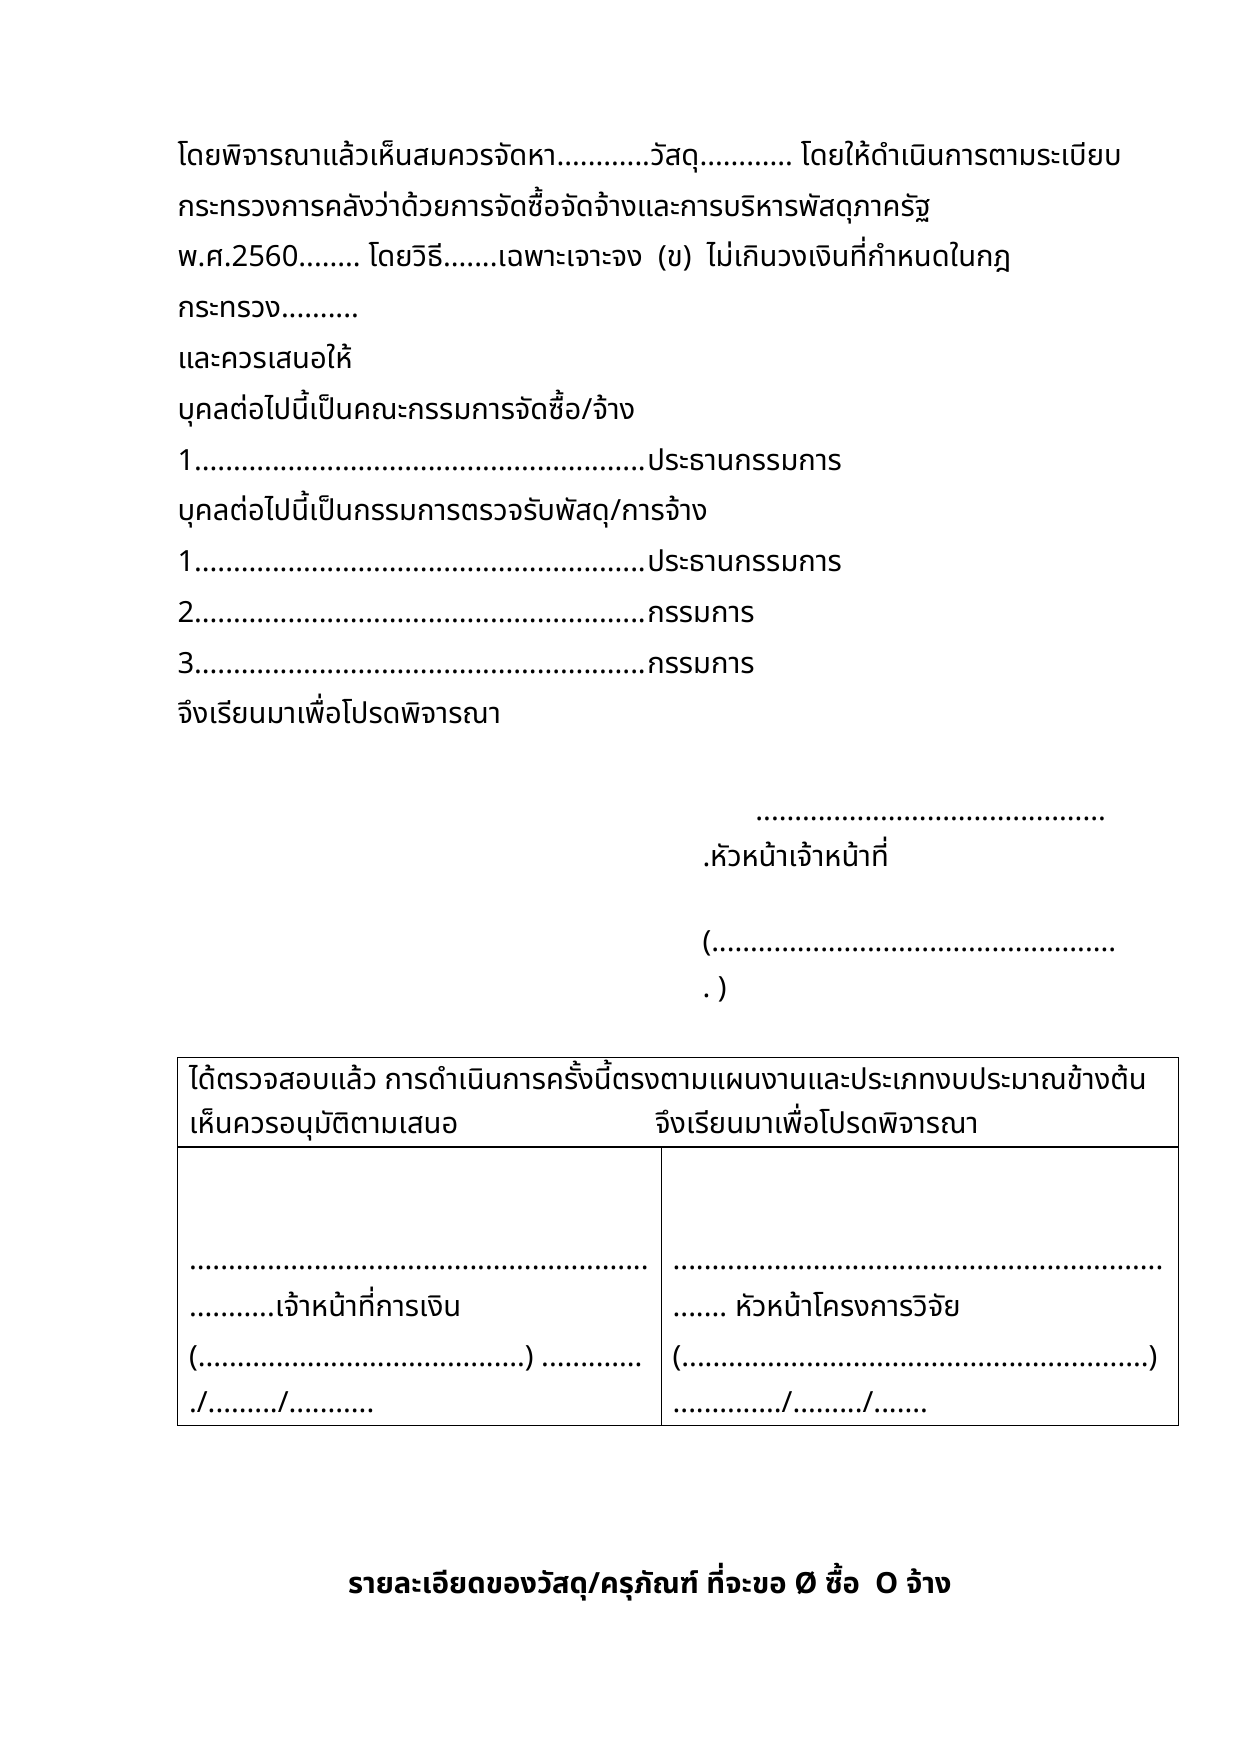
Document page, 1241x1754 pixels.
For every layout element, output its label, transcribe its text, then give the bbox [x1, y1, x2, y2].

table_header ได้ตรวจสอบแล้ว การดำเนินการครั้งนี้ตรงตามแผนงานและประเภทงบประมาณข้างต้น เห็นควรอนุมัติตามเสนอ จึงเรียนมาเพื่อโปรดพิจารณา [178, 1058, 1178, 1146]
text รายละเอียดของวัสดุ/ครุภัณฑ์ ที่จะขอ Ø ซื้อ O จ้าง [177, 1563, 1122, 1607]
text บุคลต่อไปนี้เป็นกรรมการตรวจรับพัสดุ/การจ้าง [177, 490, 1122, 534]
text และควรเสนอให้ [177, 337, 1122, 381]
table_cell ...................................................................... หัวหน้าโครงการวิจัย (............................................................) ............../........./....... [662, 1148, 1178, 1425]
text (..................................................... ) [702, 886, 1122, 1006]
text 1..........................................................ประธานกรรมการ [177, 439, 1122, 483]
text 1..........................................................ประธานกรรมการ [177, 541, 1122, 585]
text 3..........................................................กรรมการ [177, 642, 1122, 686]
text ..............................................หัวหน้าเจ้าหน้าที่ [702, 789, 1122, 880]
table_cell ......................................................................เจ้าหน้าที่การเงิน (..........................................) ............../........./........... [178, 1148, 661, 1425]
text จึงเรียนมาเพื่อโปรดพิจารณา [177, 693, 1122, 737]
text บุคลต่อไปนี้เป็นคณะกรรมการจัดซื้อ/จ้าง [177, 388, 1122, 432]
text โดยพิจารณาแล้วเห็นสมควรจัดหา............วัสดุ............ โดยให้ดำเนินการตามระเบียบกระทรวงการคลังว่าด้วยการจัดซื้อจัดจ้างและการบริหารพัสดุภาครัฐ พ.ศ.2560........ โดยวิธี.......เฉพาะเจาะจง (ข) ไม่เกินวงเงินที่กำหนดในกฎกระทรวง.......... [177, 134, 1122, 331]
text 2..........................................................กรรมการ [177, 591, 1122, 636]
